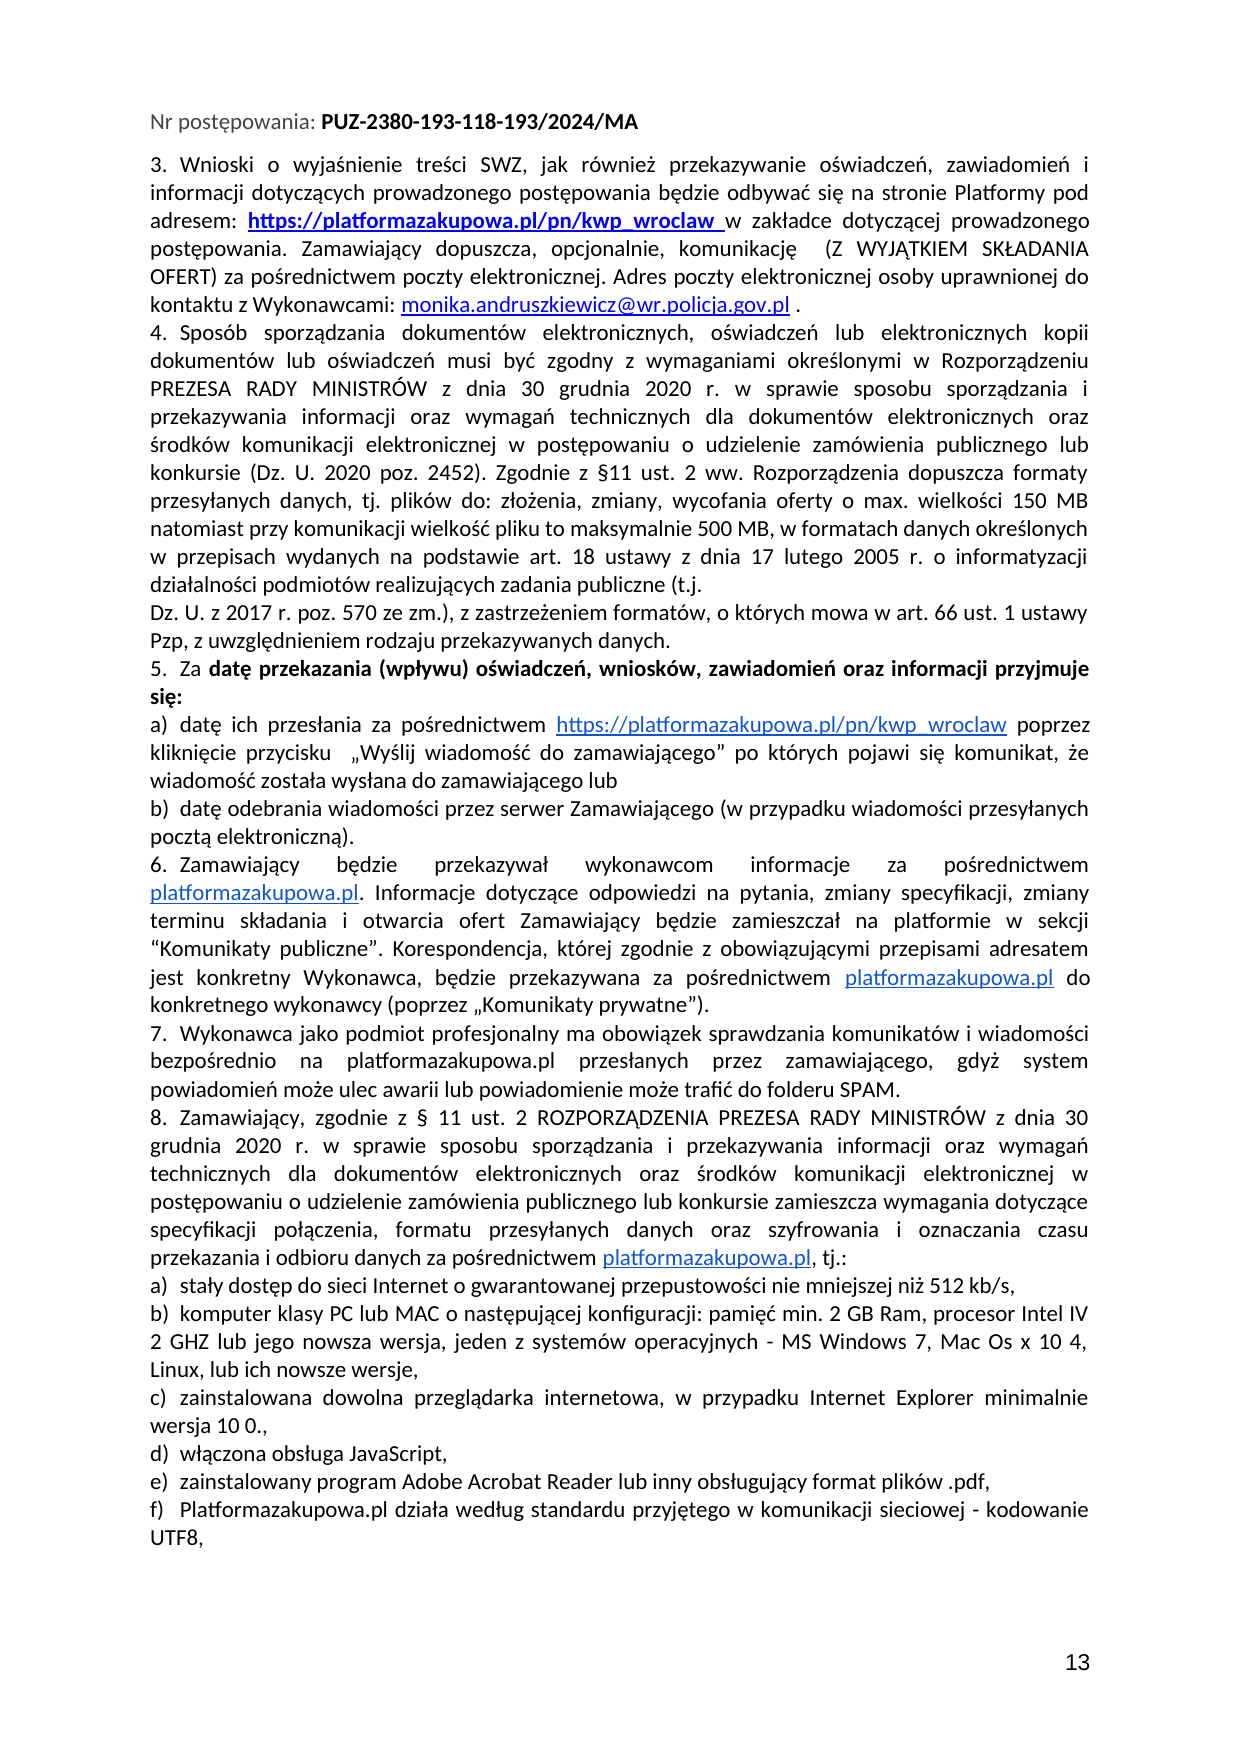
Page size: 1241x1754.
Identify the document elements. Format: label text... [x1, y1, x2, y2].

list włączona obsługa JavaScript, [150, 1439, 1090, 1467]
list Wykonawca jako podmiot profesjonalny ma obowiązek sprawdzania komunikatów i wiadomości bezpośrednio na platformazakupowa.pl przesłanych przez zamawiającego, gdyż system powiadomień może ulec awarii lub powiadomienie może trafić do folderu SPAM. [150, 1019, 1090, 1103]
list Za datę przekazania (wpływu) oświadczeń, wniosków, zawiadomień oraz informacji przyjmuje się: [150, 654, 1090, 710]
list stały dostęp do sieci Internet o gwarantowanej przepustowości nie mniejszej niż 512 kb/s, [150, 1271, 1090, 1299]
list Zamawiający, zgodnie z § 11 ust. 2 ROZPORZĄDZENIA PREZESA RADY MINISTRÓW z dnia 30 grudnia 2020 r. w sprawie sposobu sporządzania i przekazywania informacji oraz wymagań technicznych dla dokumentów elektronicznych oraz środków komunikacji elektronicznej w postępowaniu o udzielenie zamówienia publicznego lub konkursie zamieszcza wymagania dotyczące specyfikacji połączenia, formatu przesyłanych danych oraz szyfrowania i oznaczania czasu przekazania i odbioru danych za pośrednictwem platformazakupowa.pl, tj.: [150, 1103, 1090, 1271]
list datę odebrania wiadomości przez serwer Zamawiającego (w przypadku wiadomości przesyłanych pocztą elektroniczną). [150, 794, 1090, 851]
list Zamawiający będzie przekazywał wykonawcom informacje za pośrednictwem platformazakupowa.pl. Informacje dotyczące odpowiedzi na pytania, zmiany specyfikacji, zmiany terminu składania i otwarcia ofert Zamawiający będzie zamieszczał na platformie w sekcji “Komunikaty publiczne”. Korespondencja, której zgodnie z obowiązującymi przepisami adresatem jest konkretny Wykonawca, będzie przekazywana za pośrednictwem platformazakupowa.pl do konkretnego wykonawcy (poprzez „Komunikaty prywatne”). [150, 851, 1090, 1019]
list Sposób sporządzania dokumentów elektronicznych, oświadczeń lub elektronicznych kopii dokumentów lub oświadczeń musi być zgodny z wymaganiami określonymi w Rozporządzeniu PREZESA RADY MINISTRÓW z dnia 30 grudnia 2020 r. w sprawie sposobu sporządzania i przekazywania informacji oraz wymagań technicznych dla dokumentów elektronicznych oraz środków komunikacji elektronicznej w postępowaniu o udzielenie zamówienia publicznego lub konkursie (Dz. U. 2020 poz. 2452). Zgodnie z §11 ust. 2 ww. Rozporządzenia dopuszcza formaty przesyłanych danych, tj. plików do: złożenia, zmiany, wycofania oferty o max. wielkości 150 MB natomiast przy komunikacji wielkość pliku to maksymalnie 500 MB, w formatach danych określonych w przepisach wydanych na podstawie art. 18 ustawy z dnia 17 lutego 2005 r. o informatyzacji działalności podmiotów realizujących zadania publiczne (t.j. [150, 318, 1090, 598]
list zainstalowana dowolna przeglądarka internetowa, w przypadku Internet Explorer minimalnie wersja 10 0., [150, 1383, 1090, 1439]
list Wnioski o wyjaśnienie treści SWZ, jak również przekazywanie oświadczeń, zawiadomień i informacji dotyczących prowadzonego postępowania będzie odbywać się na stronie Platformy pod adresem: https://platformazakupowa.pl/pn/kwp_wroclaw w zakładce dotyczącej prowadzonego postępowania. Zamawiający dopuszcza, opcjonalnie, komunikację (Z WYJĄTKIEM SKŁADANIA OFERT) za pośrednictwem poczty elektronicznej. Adres poczty elektronicznej osoby uprawnionej do kontaktu z Wykonawcami: monika.andruszkiewicz@wr.policja.gov.pl . [150, 150, 1090, 318]
text Dz. U. z 2017 r. poz. 570 ze zm.), z zastrzeżeniem formatów, o których mowa w art. 66 ust. 1 ustawy Pzp, z uwzględnieniem rodzaju przekazywanych danych. [150, 598, 1090, 654]
list zainstalowany program Adobe Acrobat Reader lub inny obsługujący format plików .pdf, [150, 1467, 1090, 1495]
list komputer klasy PC lub MAC o następującej konfiguracji: pamięć min. 2 GB Ram, procesor Intel IV 2 GHZ lub jego nowsza wersja, jeden z systemów operacyjnych - MS Windows 7, Mac Os x 10 4, Linux, lub ich nowsze wersje, [150, 1299, 1090, 1383]
list datę ich przesłania za pośrednictwem https://platformazakupowa.pl/pn/kwp_wroclaw poprzez kliknięcie przycisku „Wyślij wiadomość do zamawiającego” po których pojawi się komunikat, że wiadomość została wysłana do zamawiającego lub [150, 710, 1090, 794]
list Platformazakupowa.pl działa według standardu przyjętego w komunikacji sieciowej - kodowanie UTF8, [150, 1495, 1090, 1551]
